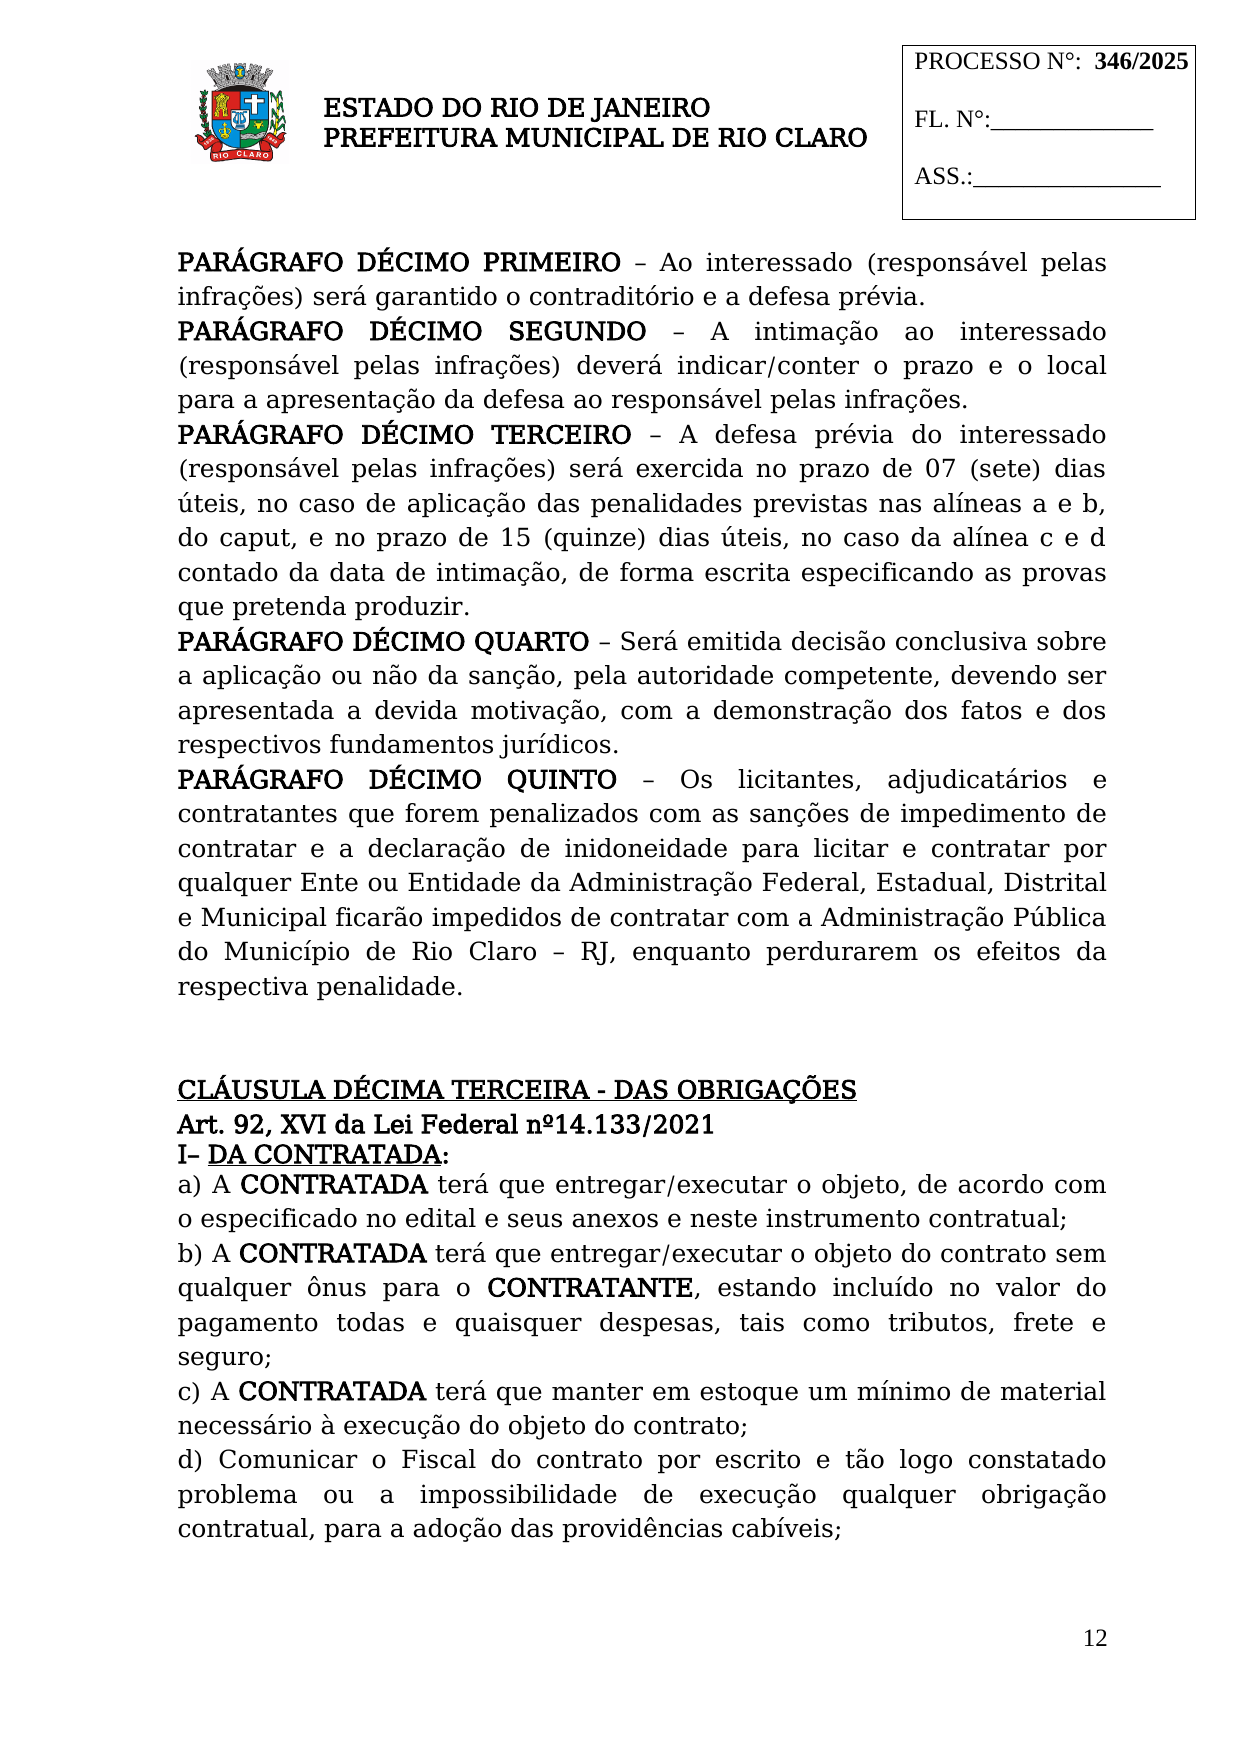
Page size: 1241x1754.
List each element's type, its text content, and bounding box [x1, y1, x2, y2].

text I– DA CONTRATADA: [177, 1138, 1107, 1168]
picture [190, 60, 290, 165]
text PARÁGRAFO DÉCIMO TERCEIRO – A defesa prévia do interessado (responsável pelas infrações) será exercida no prazo de 07 (sete) dias úteis, no caso de aplicação das penalidades previstas nas alíneas a e b, do caput, e no prazo de 15 (quinze) dias úteis, no caso da alínea c e d contado da data de intimação, de forma escrita especificando as provas que pretenda produzir. [177, 419, 1107, 621]
text PARÁGRAFO DÉCIMO QUARTO – Será emitida decisão conclusiva sobre a aplicação ou não da sanção, pela autoridade competente, devendo ser apresentada a devida motivação, com a demonstração dos fatos e dos respectivos fundamentos jurídicos. [177, 626, 1107, 759]
text d) Comunicar o Fiscal do contrato por escrito e tão logo constatado problema ou a impossibilidade de execução qualquer obrigação contratual, para a adoção das providências cabíveis; [177, 1444, 1107, 1543]
text c) A CONTRATADA terá que manter em estoque um mínimo de material necessário à execução do objeto do contrato; [177, 1375, 1107, 1439]
text PARÁGRAFO DÉCIMO SEGUNDO – A intimação ao interessado (responsável pelas infrações) deverá indicar/conter o prazo e o local para a apresentação da defesa ao responsável pelas infrações. [177, 315, 1107, 414]
text PARÁGRAFO DÉCIMO PRIMEIRO – Ao interessado (responsável pelas infrações) será garantido o contraditório e a defesa prévia. [177, 246, 1107, 311]
text Art. 92, XVI da Lei Federal nº14.133/2021 [177, 1108, 1107, 1138]
text CLÁUSULA DÉCIMA TERCEIRA - DAS OBRIGAÇÕES [177, 1074, 1107, 1104]
text b) A CONTRATADA terá que entregar/executar o objeto do contrato sem qualquer ônus para o CONTRATANTE, estando incluído no valor do pagamento todas e quaisquer despesas, tais como tributos, frete e seguro; [177, 1237, 1107, 1371]
text PARÁGRAFO DÉCIMO QUINTO – Os licitantes, adjudicatários e contratantes que forem penalizados com as sanções de impedimento de contratar e a declaração de inidoneidade para licitar e contratar por qualquer Ente ou Entidade da Administração Federal, Estadual, Distrital e Municipal ficarão impedidos de contratar com a Administração Pública do Município de Rio Claro – RJ, enquanto perdurarem os efeitos da respectiva penalidade. [177, 763, 1107, 1000]
text a) A CONTRATADA terá que entregar/executar o objeto, de acordo com o especificado no edital e seus anexos e neste instrumento contratual; [177, 1168, 1107, 1233]
